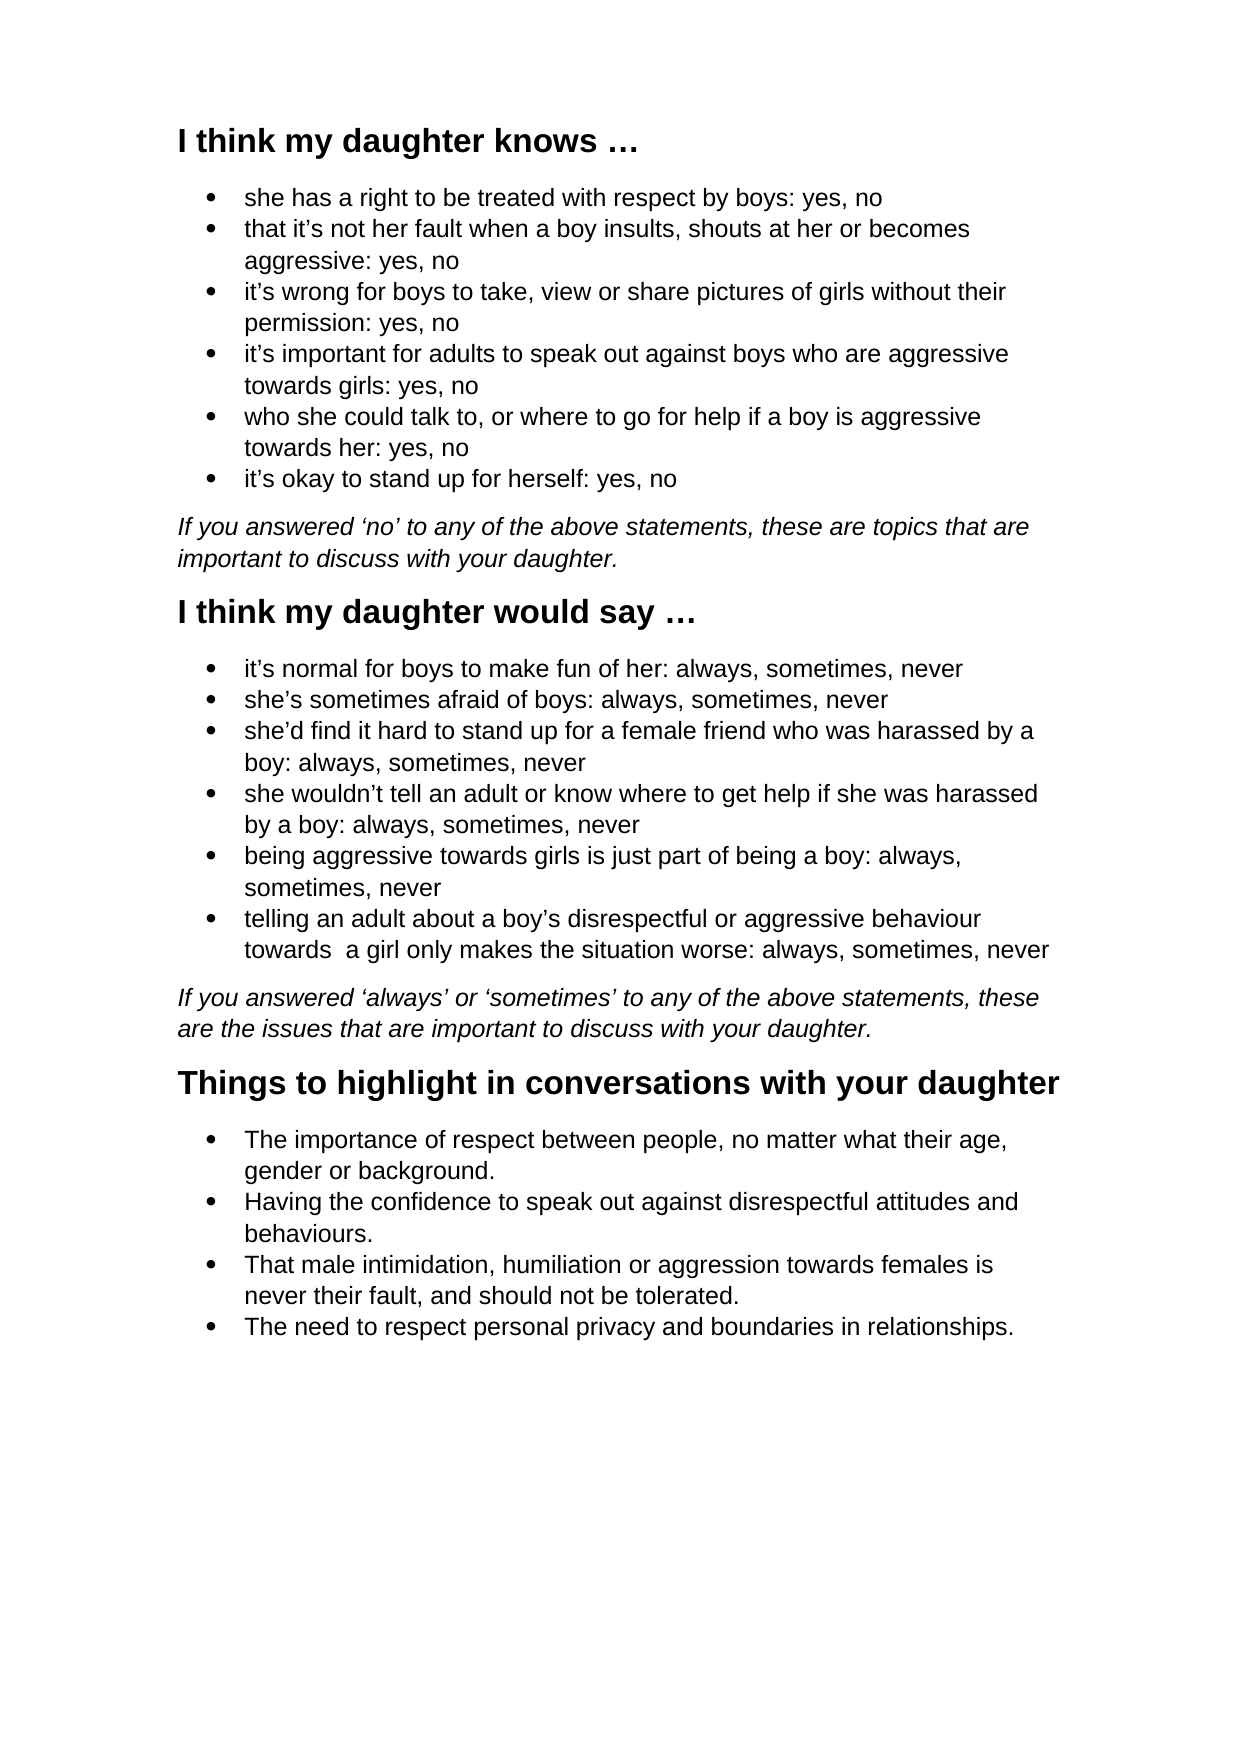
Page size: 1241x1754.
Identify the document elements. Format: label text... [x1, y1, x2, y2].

list That male intimidation, humiliation or aggression towards females is never their fault, and should not be tolerated. [207, 1247, 1063, 1310]
list it’s normal for boys to make fun of her: always, sometimes, never [207, 651, 1063, 683]
list it’s wrong for boys to take, view or share pictures of girls without their permission: yes, no [207, 274, 1063, 337]
list The importance of respect between people, no matter what their age, gender or background. [207, 1122, 1063, 1185]
list she wouldn’t tell an adult or know where to get help if she was harassed by a boy: always, sometimes, never [207, 776, 1063, 839]
list telling an adult about a boy’s disrespectful or aggressive behaviour towards a girl only makes the situation worse: always, sometimes, never [207, 901, 1063, 964]
list The need to respect personal privacy and boundaries in relationships. [207, 1310, 1063, 1341]
list it’s okay to stand up for herself: yes, no [207, 462, 1063, 493]
list she’s sometimes afraid of boys: always, sometimes, never [207, 683, 1063, 714]
list who she could talk to, or where to go for help if a boy is aggressive towards her: yes, no [207, 399, 1063, 462]
list it’s important for adults to speak out against boys who are aggressive towards girls: yes, no [207, 337, 1063, 399]
list Having the confidence to speak out against disrespectful attitudes and behaviours. [207, 1185, 1063, 1247]
list that it’s not her fault when a boy insults, shouts at her or becomes aggressive: yes, no [207, 212, 1063, 274]
text If you answered ‘always’ or ‘sometimes’ to any of the above statements, these are the issues that are important to discuss with your daughter. [177, 981, 1063, 1043]
subtitle Things to highlight in conversations with your daughter [177, 1060, 1063, 1101]
list she has a right to be treated with respect by boys: yes, no [207, 181, 1063, 212]
list she’d find it hard to stand up for a female friend who was harassed by a boy: always, sometimes, never [207, 714, 1063, 776]
subtitle I think my daughter knows … [177, 118, 1063, 160]
subtitle I think my daughter would say … [177, 589, 1063, 631]
text If you answered ‘no’ to any of the above statements, these are topics that are important to discuss with your daughter. [177, 510, 1063, 572]
list being aggressive towards girls is just part of being a boy: always, sometimes, never [207, 839, 1063, 901]
